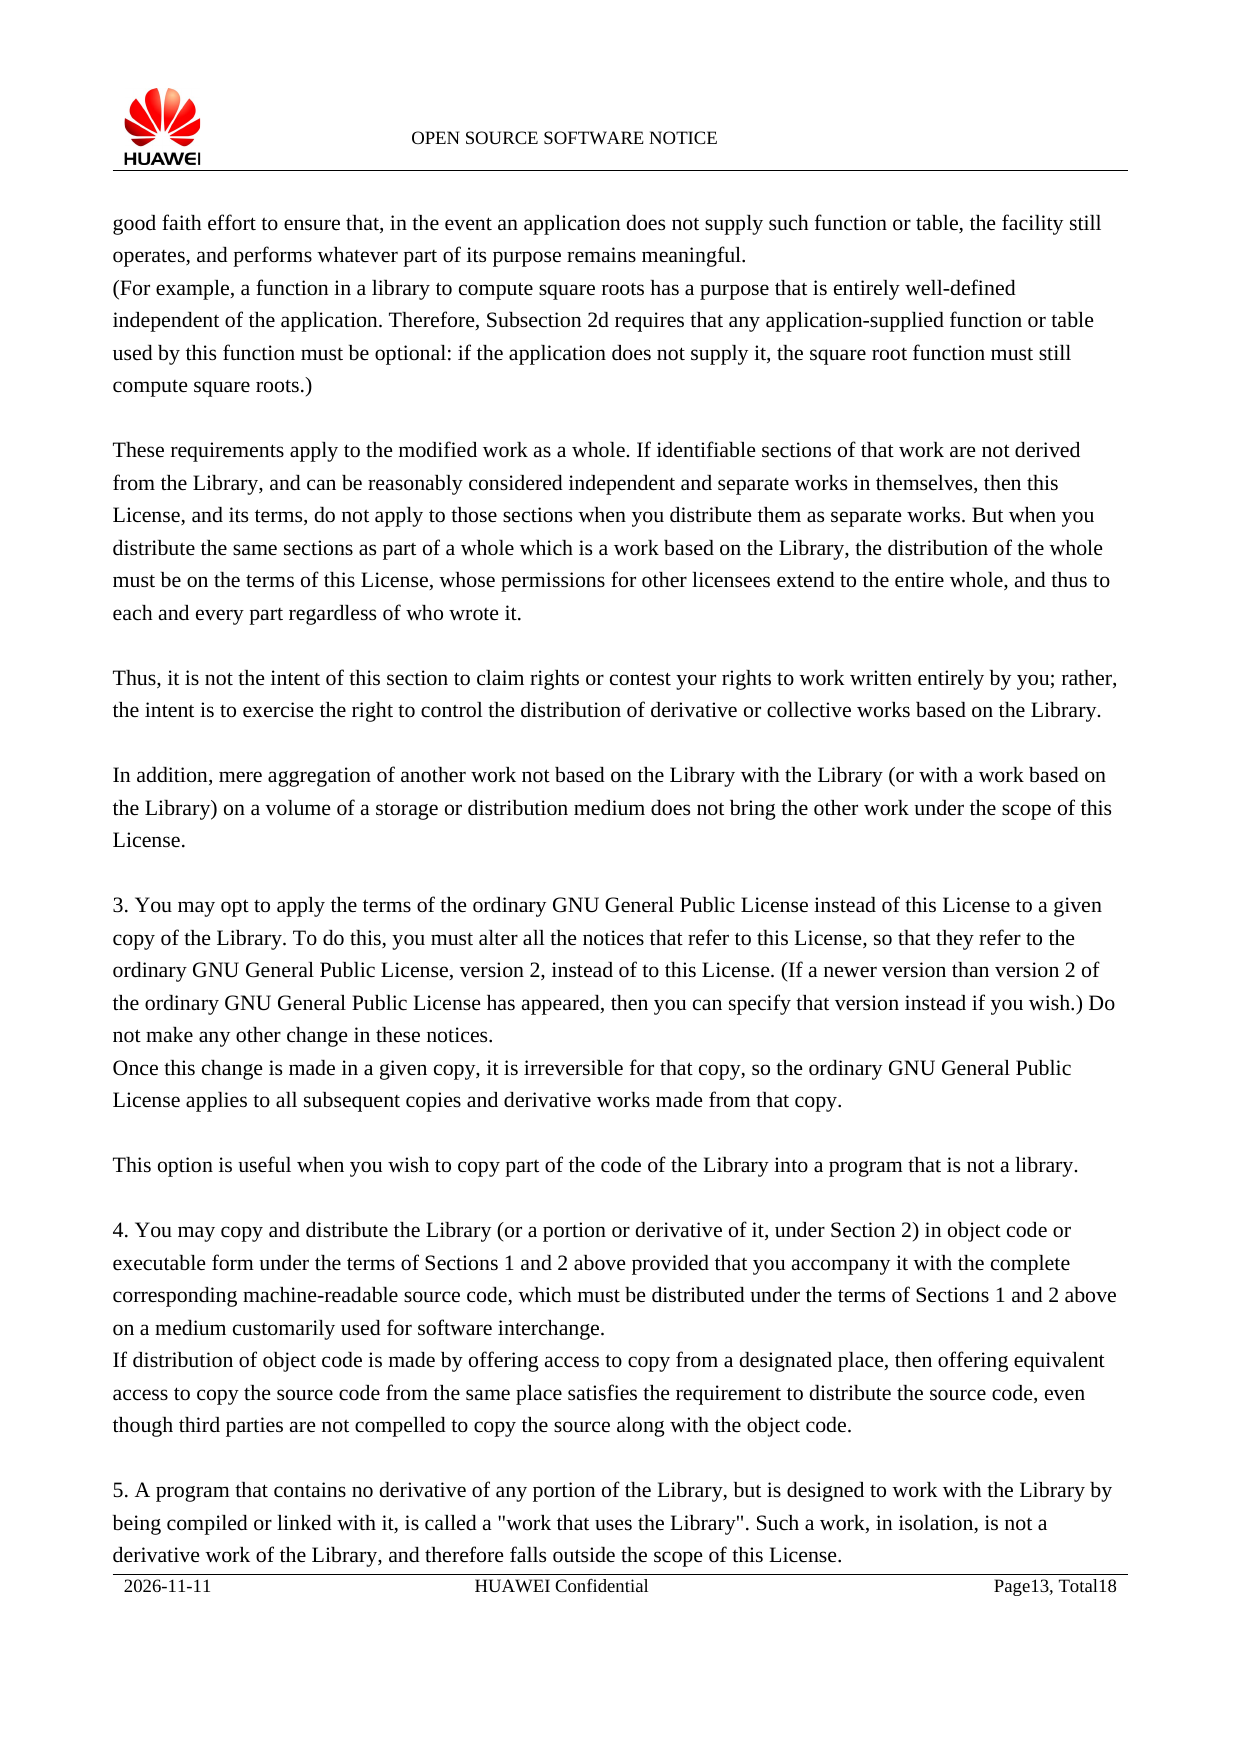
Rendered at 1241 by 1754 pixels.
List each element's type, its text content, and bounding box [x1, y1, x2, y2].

picture [124, 88, 201, 165]
